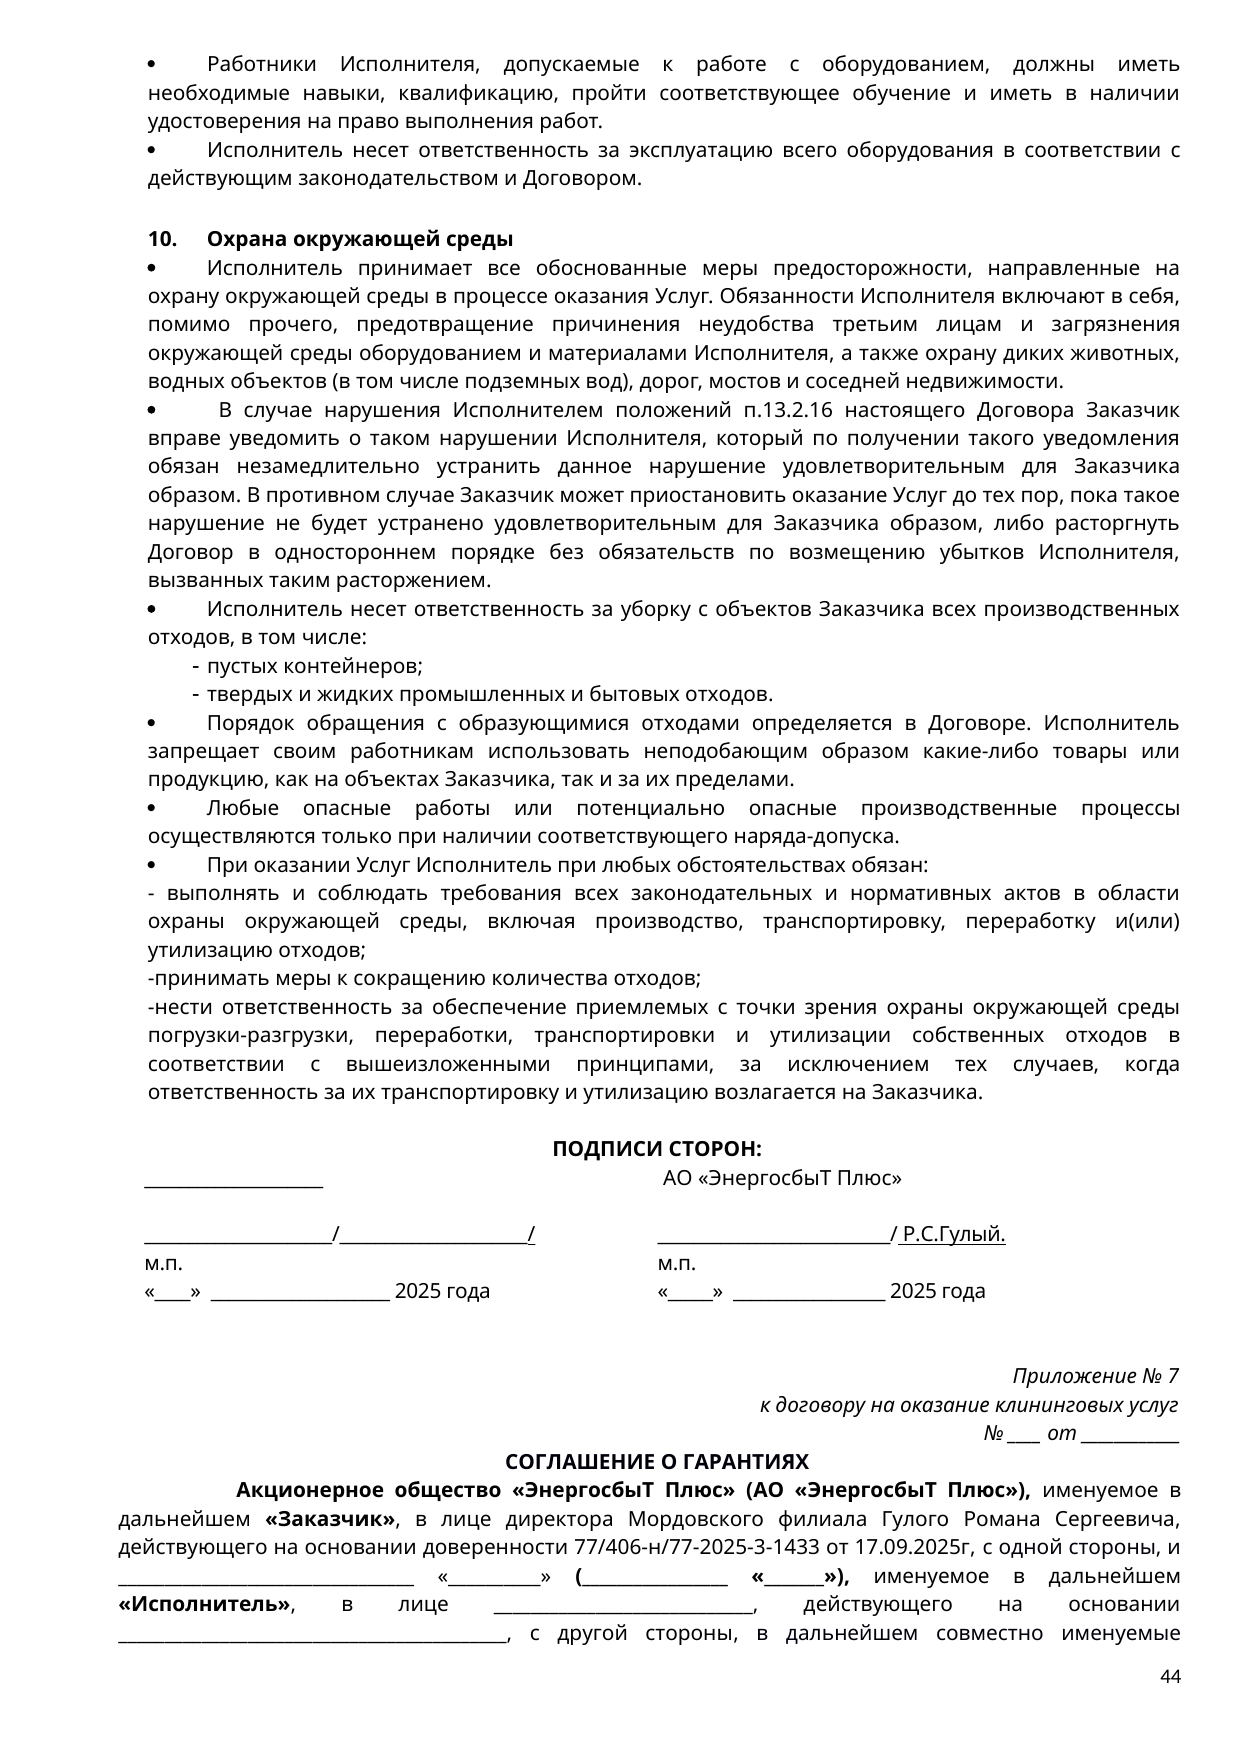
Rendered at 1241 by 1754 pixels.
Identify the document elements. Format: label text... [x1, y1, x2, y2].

text СОГЛАШЕНИЕ О ГАРАНТИЯХ [115, 1447, 1199, 1475]
list Исполнитель принимает все обоснованные меры предосторожности, направленные на охрану окружающей среды в процессе оказания Услуг. Обязанности Исполнителя включают в себя, помимо прочего, предотвращение причинения неудобства третьим лицам и загрязнения окружающей среды оборудованием и материалами Исполнителя, а также охрану диких животных, водных объектов (в том числе подземных вод), дорог, мостов и соседней недвижимости. [148, 253, 1181, 395]
list Охрана окружающей среды [148, 224, 1181, 253]
text -принимать меры к сокращению количества отходов; [148, 963, 1181, 992]
text к договору на оказание клининговых услуг [133, 1390, 1181, 1418]
text - выполнять и соблюдать требования всех законодательных и нормативных актов в области охраны окружающей среды, включая производство, транспортировку, переработку и(или) утилизацию отходов; [148, 878, 1181, 963]
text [118, 1475, 1181, 1646]
text ПОДПИСИ СТОРОН: [133, 1134, 1181, 1163]
list твердых и жидких промышленных и бытовых отходов. [192, 679, 1181, 708]
table_header АО «ЭнергосбыТ Плюс» __________________________/ Р.С.Гулый. м.п. «_____» _________________ 2025 года [646, 1163, 1198, 1305]
list пустых контейнеров; [192, 651, 1181, 679]
list В случае нарушения Исполнителем положений п.13.2.16 настоящего Договора Заказчик вправе уведомить о таком нарушении Исполнителя, который по получении такого уведомления обязан незамедлительно устранить данное нарушение удовлетворительным для Заказчика образом. В противном случае Заказчик может приостановить оказание Услуг до тех пор, пока такое нарушение не будет устранено удовлетворительным для Заказчика образом, либо расторгнуть Договор в одностороннем порядке без обязательств по возмещению убытков Исполнителя, вызванных таким расторжением. [148, 395, 1181, 594]
list Порядок обращения с образующимися отходами определяется в Договоре. Исполнитель запрещает своим работникам использовать неподобающим образом какие-либо товары или продукцию, как на объектах Заказчика, так и за их пределами. [148, 708, 1181, 793]
list Любые опасные работы или потенциально опасные производственные процессы осуществляются только при наличии соответствующего наряда-допуска. [148, 793, 1181, 850]
text № ____ от ____________ [133, 1418, 1181, 1447]
table_header ____________________ _____________________/_____________________/ м.п. «____» ____________________ 2025 года [133, 1163, 646, 1305]
text -нести ответственность за обеспечение приемлемых с точки зрения охраны окружающей среды погрузки-разгрузки, переработки, транспортировки и утилизации собственных отходов в соответствии с вышеизложенными принципами, за исключением тех случаев, когда ответственность за их транспортировку и утилизацию возлагается на Заказчика. [148, 992, 1181, 1106]
list При оказании Услуг Исполнитель при любых обстоятельствах обязан: [148, 850, 1181, 878]
text Приложение № 7 [133, 1362, 1181, 1390]
list Работники Исполнителя, допускаемые к работе с оборудованием, должны иметь необходимые навыки, квалификацию, пройти соответствующее обучение и иметь в наличии удостоверения на право выполнения работ. [148, 49, 1181, 135]
list Исполнитель несет ответственность за эксплуатацию всего оборудования в соответствии с действующим законодательством и Договором. [148, 135, 1181, 192]
list Исполнитель несет ответственность за уборку с объектов Заказчика всех производственных отходов, в том числе: [148, 594, 1181, 651]
